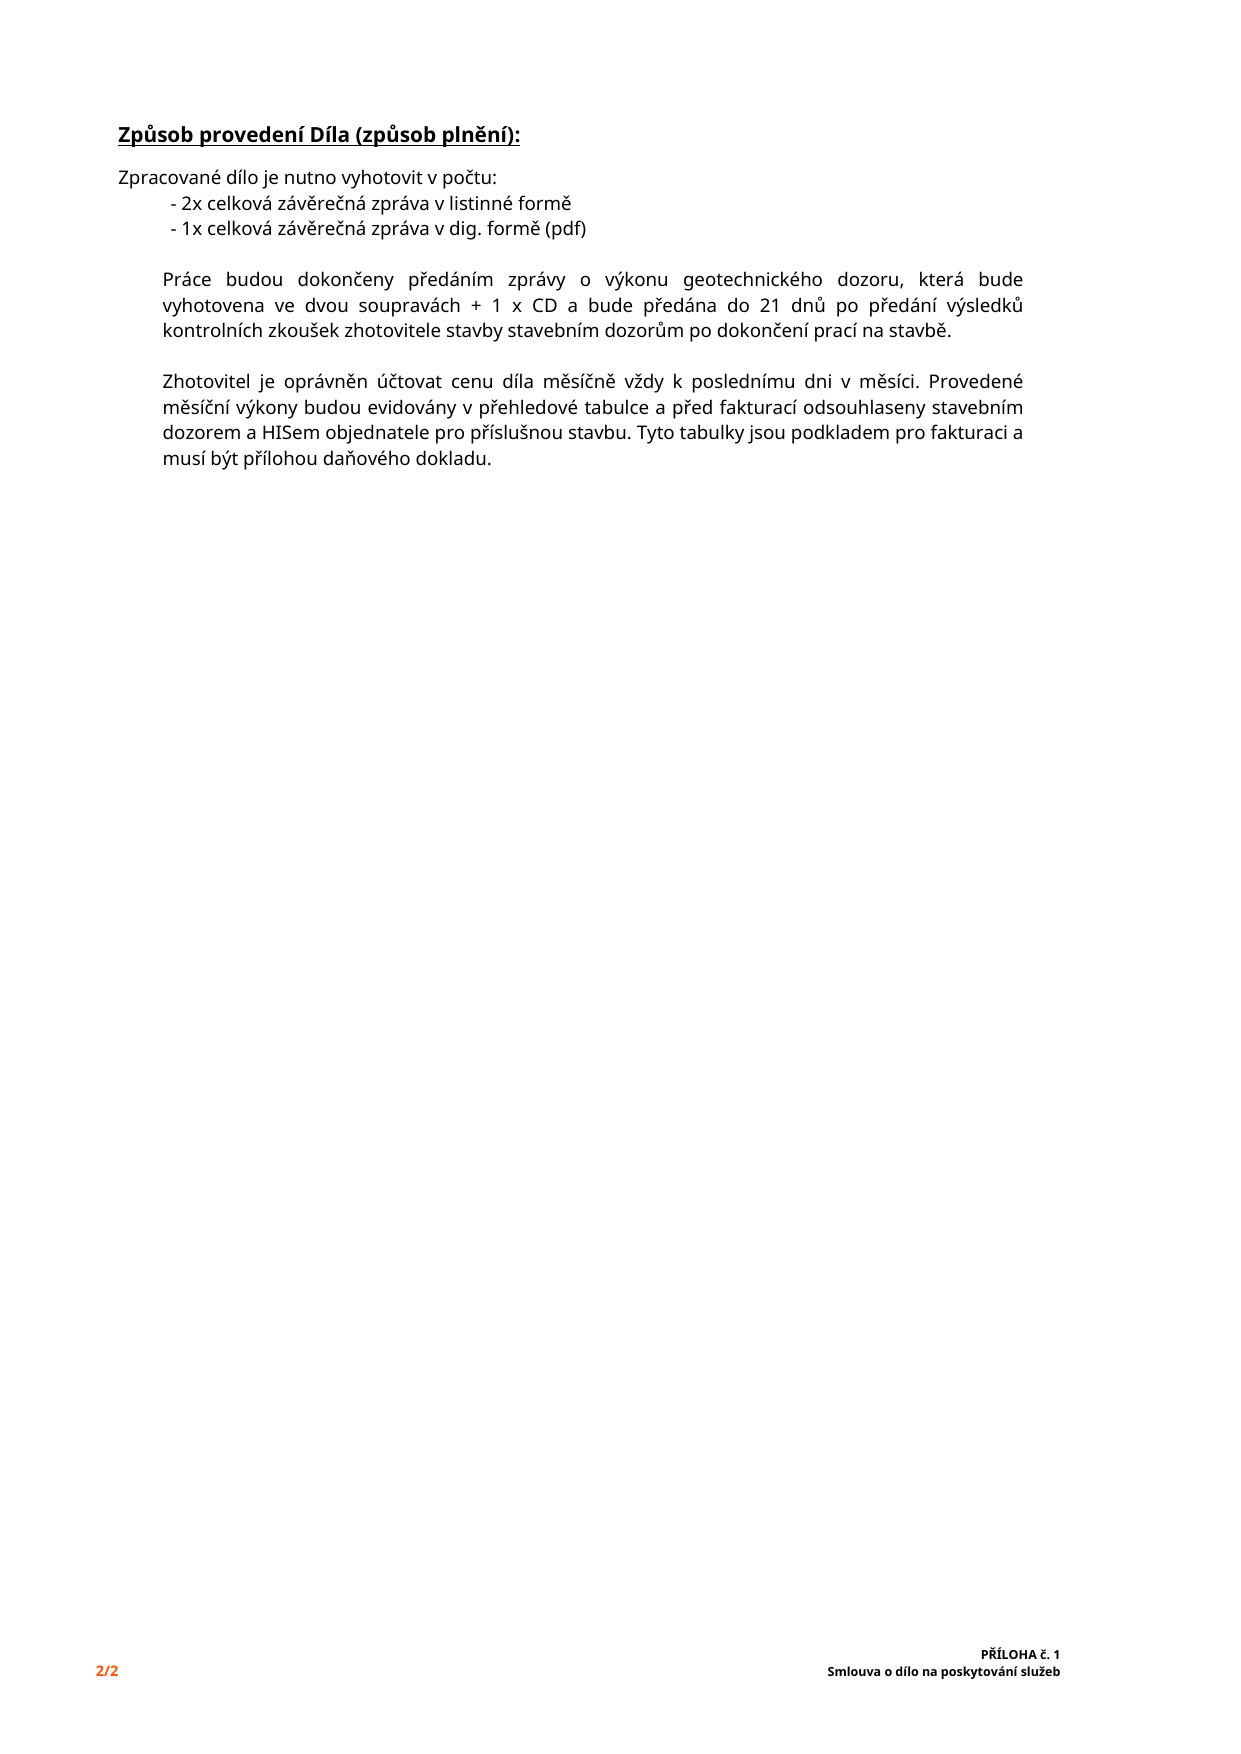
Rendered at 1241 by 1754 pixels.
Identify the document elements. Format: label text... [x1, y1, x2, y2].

text Způsob provedení Díla (způsob plnění): [118, 121, 1024, 149]
list - 1x celková závěrečná zpráva v dig. formě (pdf) [170, 215, 1024, 241]
text Zhotovitel je oprávněn účtovat cenu díla měsíčně vždy k poslednímu dni v měsíci. Provedené měsíční výkony budou evidovány v přehledové tabulce a před fakturací odsouhlaseny stavebním dozorem a HISem objednatele pro příslušnou stavbu. Tyto tabulky jsou podkladem pro fakturaci a musí být přílohou daňového dokladu. [162, 368, 1024, 471]
list - 2x celková závěrečná zpráva v listinné formě [170, 190, 1024, 215]
text Zpracované dílo je nutno vyhotovit v počtu: [118, 164, 1024, 190]
text Práce budou dokončeny předáním zprávy o výkonu geotechnického dozoru, která bude vyhotovena ve dvou soupravách + 1 x CD a bude předána do 21 dnů po předání výsledků kontrolních zkoušek zhotovitele stavby stavebním dozorům po dokončení prací na stavbě. [162, 266, 1024, 343]
